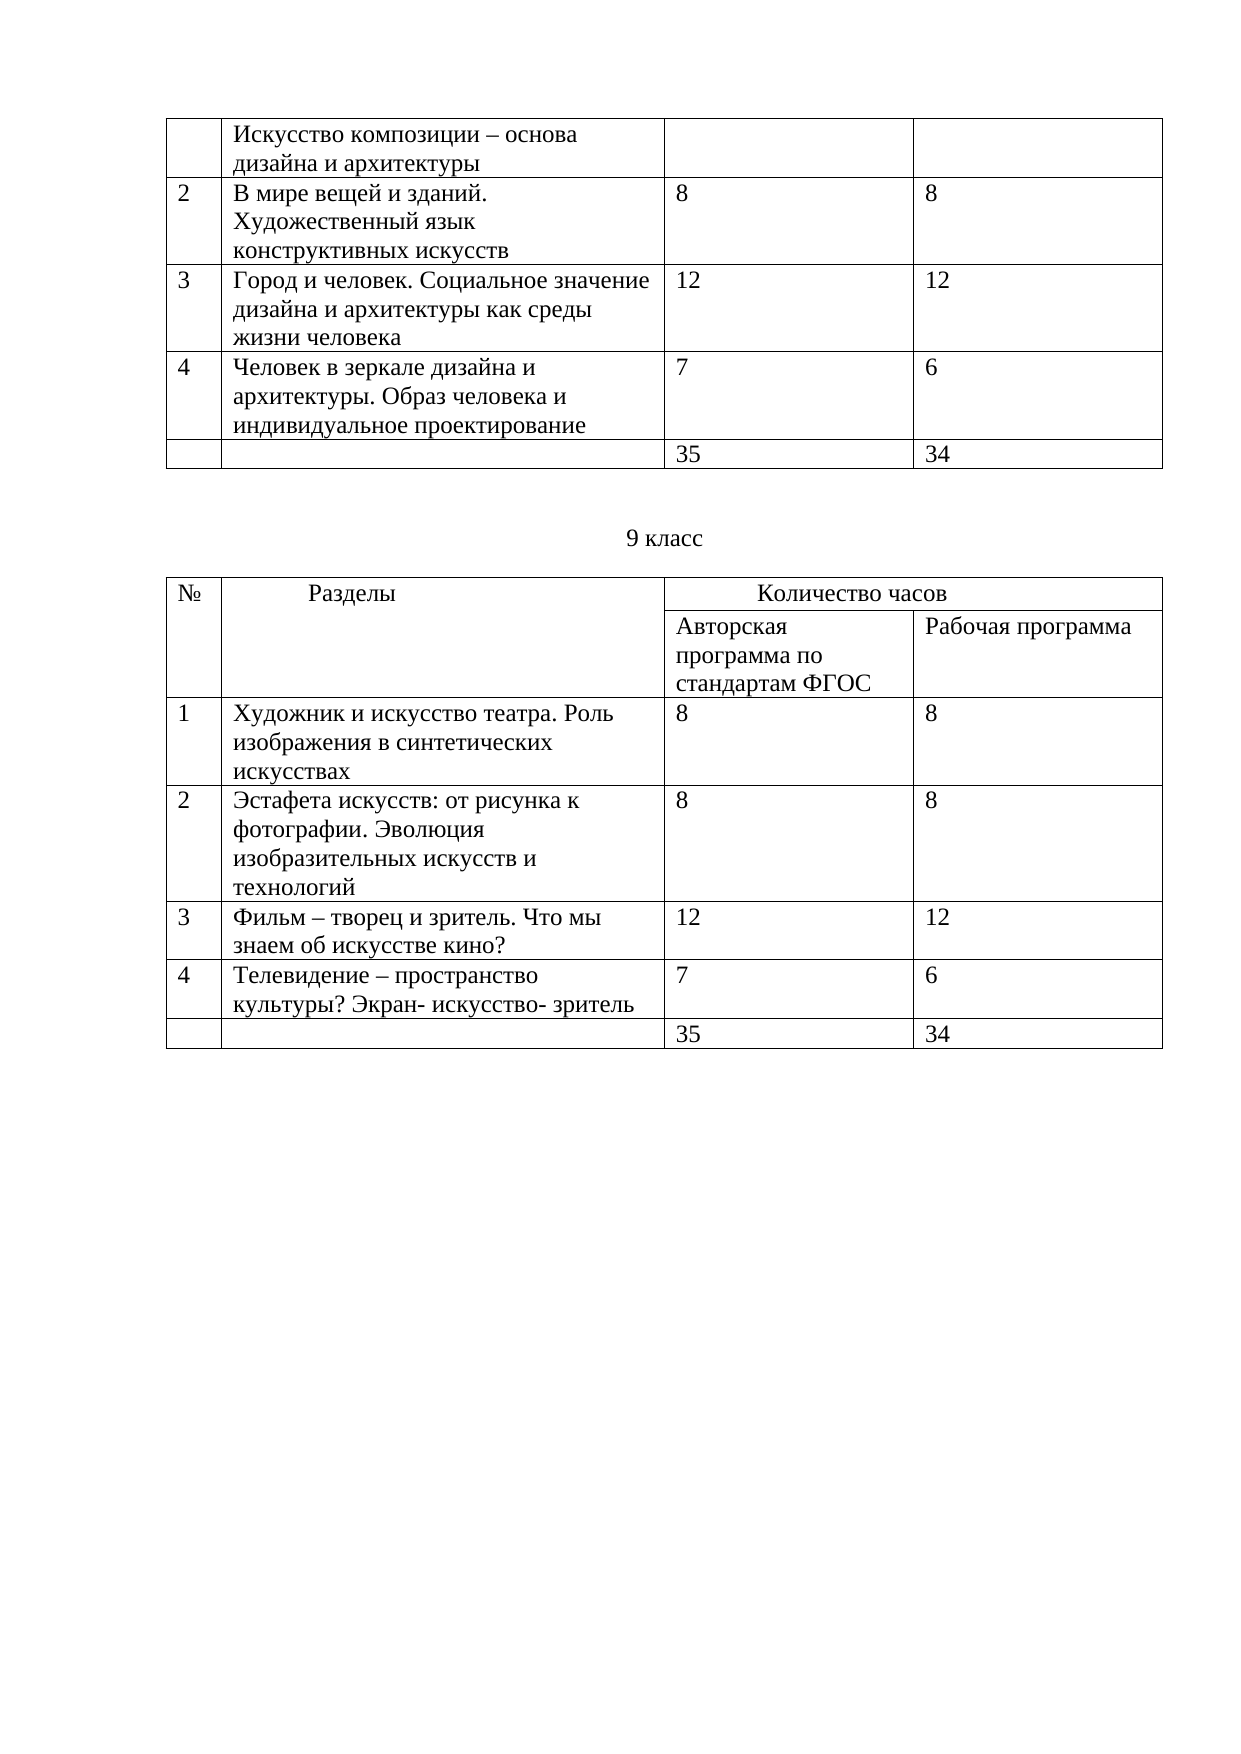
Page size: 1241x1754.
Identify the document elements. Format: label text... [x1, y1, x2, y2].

table_cell 6 [914, 352, 1162, 438]
table_header № [167, 578, 221, 697]
table_cell 7 [665, 352, 913, 438]
table_cell 35 [665, 1019, 913, 1047]
table_header Разделы [222, 578, 664, 697]
table_cell 1 [167, 698, 221, 784]
table_cell Человек в зеркале дизайна и архитектуры. Образ человека и индивидуальное проектирование [222, 352, 664, 438]
table_cell 2 [167, 178, 221, 264]
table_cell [222, 119, 664, 177]
table_cell 8 [665, 786, 913, 901]
table_cell Авторская программа по стандартам ФГОС [665, 611, 913, 697]
table_cell 12 [665, 265, 913, 351]
table_cell 6 [914, 960, 1162, 1018]
table_cell 4 [167, 352, 221, 438]
table_cell [167, 440, 221, 468]
table_cell 8 [665, 119, 913, 177]
table_cell 3 [167, 265, 221, 351]
table_cell Художник и искусство театра. Роль изображения в синтетических искусствах [222, 698, 664, 784]
table_cell 3 [167, 902, 221, 959]
table_cell 8 [914, 178, 1162, 264]
table_cell 8 [914, 786, 1162, 901]
table_cell 34 [914, 1019, 1162, 1047]
table_cell Рабочая программа [914, 611, 1162, 697]
table_cell Телевидение – пространство культуры? Экран- искусство- зритель [222, 960, 664, 1018]
table_cell 12 [914, 902, 1162, 959]
table_cell Эстафета искусств: от рисунка к фотографии. Эволюция изобразительных искусств и технологий [222, 786, 664, 901]
table_cell 1 [167, 119, 221, 177]
table_cell 12 [665, 902, 913, 959]
table_cell 4 [167, 960, 221, 1018]
table_cell 7 [665, 960, 913, 1018]
table_cell 8 [914, 698, 1162, 784]
text 9 класс [177, 523, 1152, 552]
table_cell Город и человек. Социальное значение дизайна и архитектуры как среды жизни человека [222, 265, 664, 351]
table_cell [167, 1019, 221, 1047]
table_cell 8 [665, 698, 913, 784]
table_cell 8 [914, 119, 1162, 177]
table_cell 8 [665, 178, 913, 264]
table_header Количество часов [665, 578, 1162, 610]
table_cell 12 [914, 265, 1162, 351]
table_cell [222, 440, 664, 468]
table_cell 2 [167, 786, 221, 901]
table_cell 34 [914, 440, 1162, 468]
table_cell Фильм – творец и зритель. Что мы знаем об искусстве кино? [222, 902, 664, 959]
table_cell 35 [665, 440, 913, 468]
table_cell В мире вещей и зданий. Художественный язык конструктивных искусств [222, 178, 664, 264]
table_cell [222, 1019, 664, 1047]
